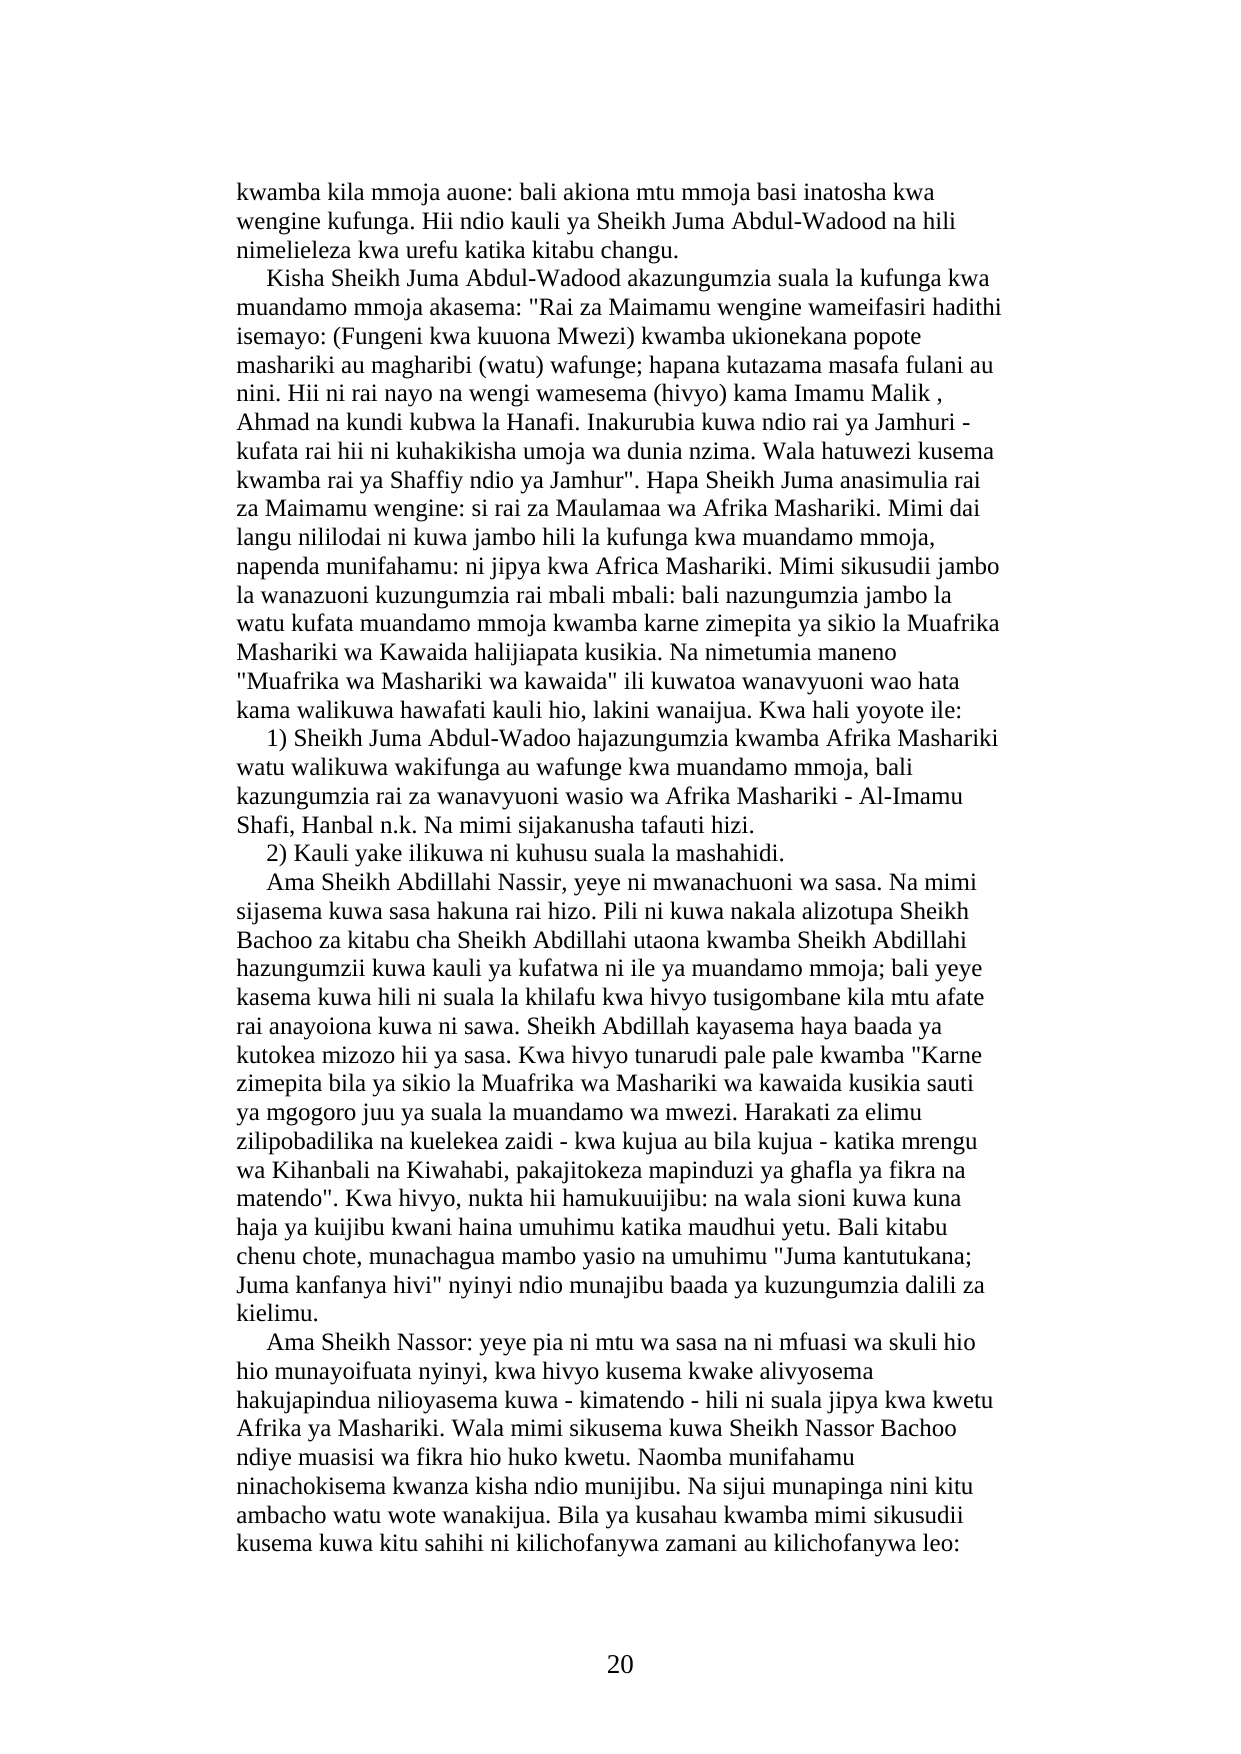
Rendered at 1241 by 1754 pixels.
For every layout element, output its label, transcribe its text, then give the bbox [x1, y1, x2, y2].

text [236, 177, 1004, 263]
text 2) Kauli yake ilikuwa ni kuhusu suala la mashahidi. [236, 838, 1004, 867]
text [236, 1327, 1004, 1557]
text Kisha Sheikh Juma Abdul-Wadood akazungumzia suala la kufunga kwa muandamo mmoja akasema: "Rai za Maimamu wengine wameifasiri hadithi isemayo: (Fungeni kwa kuuona Mwezi) kwamba ukionekana popote mashariki au magharibi (watu) wafunge; hapana kutazama masafa fulani au nini. Hii ni rai nayo na wengi wamesema (hivyo) kama Imamu Malik , Ahmad na kundi kubwa la Hanafi. Inakurubia kuwa ndio rai ya Jamhuri - kufata rai hii ni kuhakikisha umoja wa dunia nzima. Wala hatuwezi kusema kwamba rai ya Shaffiy ndio ya Jamhur". Hapa Sheikh Juma anasimulia rai za Maimamu wengine: si rai za Maulamaa wa Afrika Mashariki. Mimi dai langu nililodai ni kuwa jambo hili la kufunga kwa muandamo mmoja, napenda munifahamu: ni jipya kwa Africa Mashariki. Mimi sikusudii jambo la wanazuoni kuzungumzia rai mbali mbali: bali nazungumzia jambo la watu kufata muandamo mmoja kwamba karne zimepita ya sikio la Muafrika Mashariki wa Kawaida halijiapata kusikia. Na nimetumia maneno "Muafrika wa Mashariki wa kawaida" ili kuwatoa wanavyuoni wao hata kama walikuwa hawafati kauli hio, lakini wanaijua. Kwa hali yoyote ile: [236, 263, 1004, 723]
text Ama Sheikh Abdillahi Nassir, yeye ni mwanachuoni wa sasa. Na mimi sijasema kuwa sasa hakuna rai hizo. Pili ni kuwa nakala alizotupa Sheikh Bachoo za kitabu cha Sheikh Abdillahi utaona kwamba Sheikh Abdillahi hazungumzii kuwa kauli ya kufatwa ni ile ya muandamo mmoja; bali yeye kasema kuwa hili ni suala la khilafu kwa hivyo tusigombane kila mtu afate rai anayoiona kuwa ni sawa. Sheikh Abdillah kayasema haya baada ya kutokea mizozo hii ya sasa. Kwa hivyo tunarudi pale pale kwamba "Karne zimepita bila ya sikio la Muafrika wa Mashariki wa kawaida kusikia sauti ya mgogoro juu ya suala la muandamo wa mwezi. Harakati za elimu zilipobadilika na kuelekea zaidi - kwa kujua au bila kujua - katika mrengu wa Kihanbali na Kiwahabi, pakajitokeza mapinduzi ya ghafla ya fikra na matendo". Kwa hivyo, nukta hii hamukuuijibu: na wala sioni kuwa kuna haja ya kuijibu kwani haina umuhimu katika maudhui yetu. Bali kitabu chenu chote, munachagua mambo yasio na umuhimu "Juma kantutukana; Juma kanfanya hivi" nyinyi ndio munajibu baada ya kuzungumzia dalili za kielimu. [236, 867, 1004, 1327]
text 1) Sheikh Juma Abdul-Wadoo hajazungumzia kwamba Afrika Mashariki watu walikuwa wakifunga au wafunge kwa muandamo mmoja, bali kazungumzia rai za wanavyuoni wasio wa Afrika Mashariki - Al-Imamu Shafi, Hanbal n.k. Na mimi sijakanusha tafauti hizi. [236, 723, 1004, 838]
